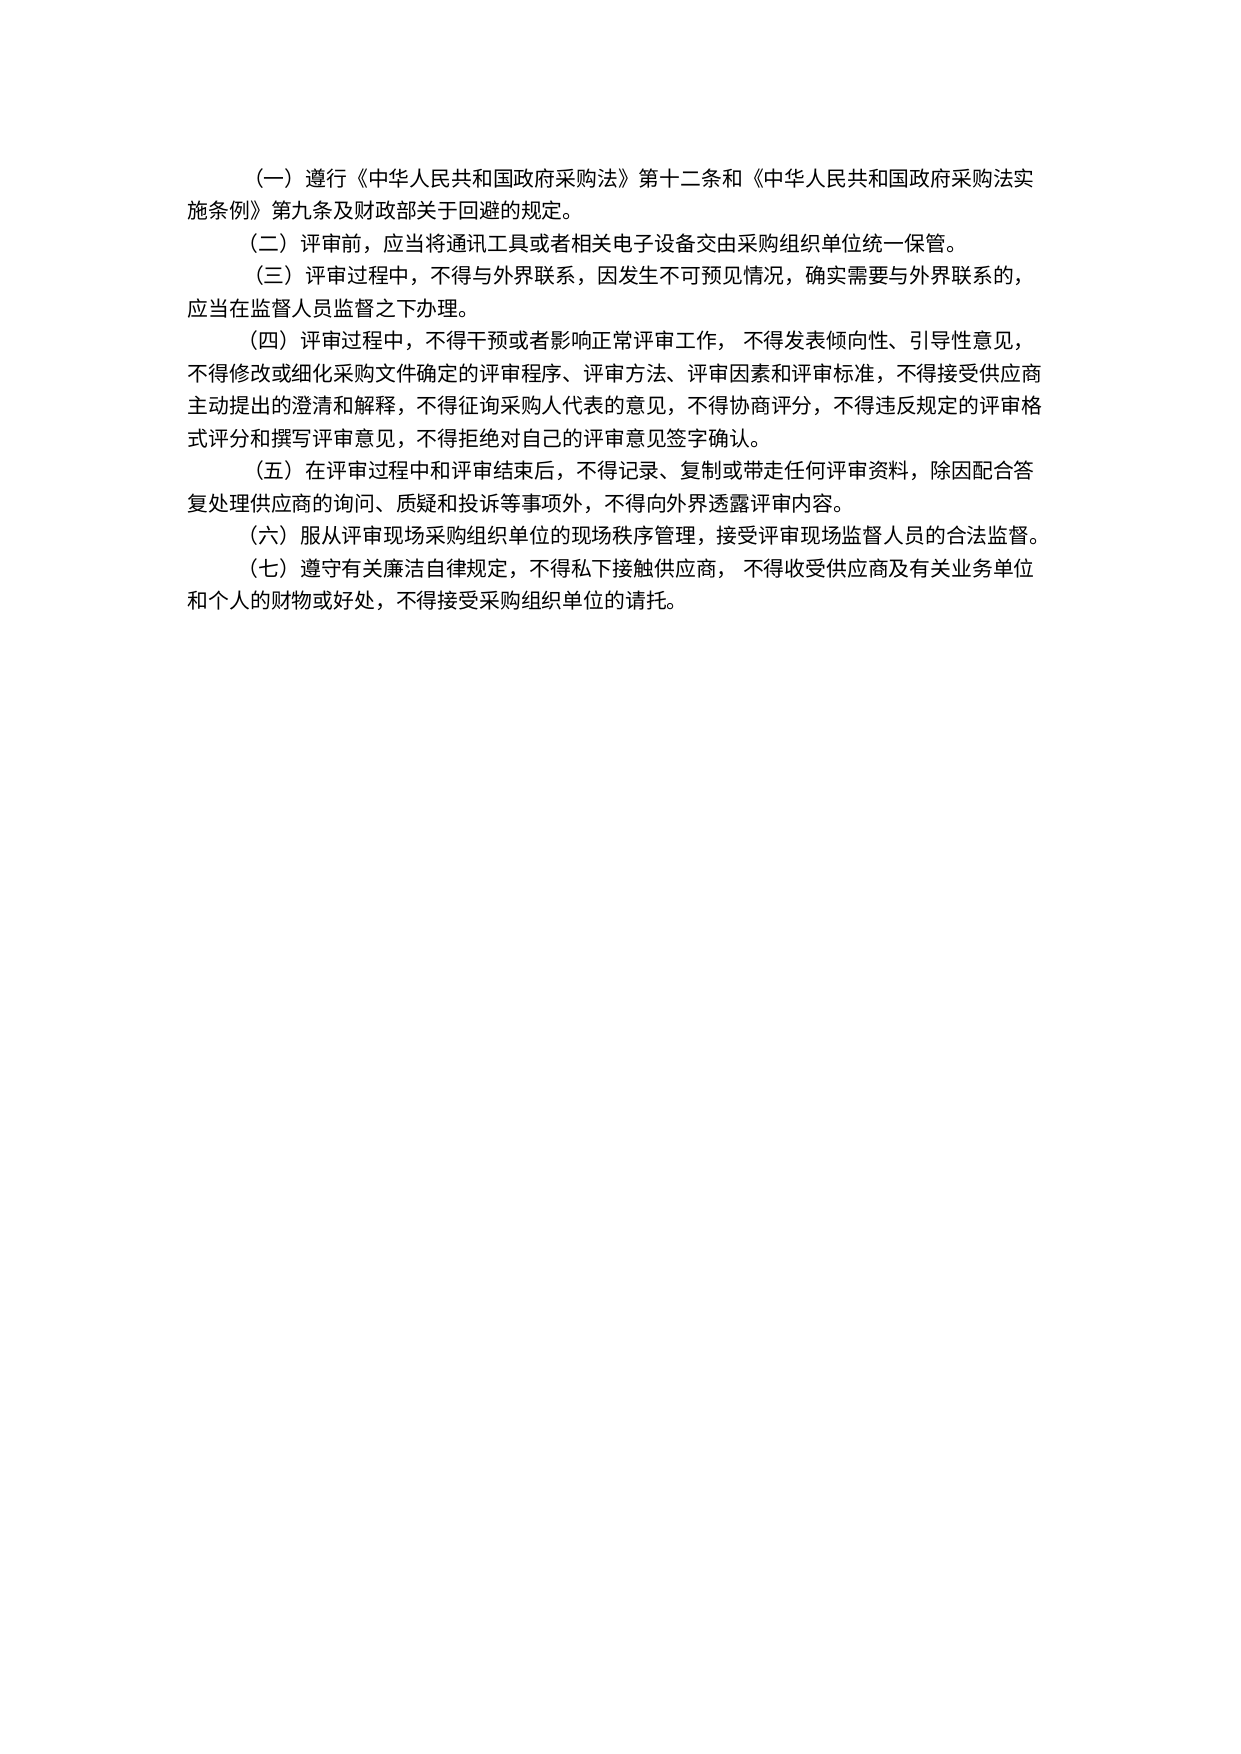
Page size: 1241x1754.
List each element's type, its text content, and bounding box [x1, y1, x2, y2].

text （五）在评审过程中和评审结束后，不得记录、复制或带走任何评审资料，除因配合答复处理供应商的询问、质疑和投诉等事项外，不得向外界透露评审内容。 [187, 454, 1053, 519]
text （七）遵守有关廉洁自律规定，不得私下接触供应商， 不得收受供应商及有关业务单位和个人的财物或好处，不得接受采购组织单位的请托。 [187, 552, 1053, 617]
text （一）遵行《中华人民共和国政府采购法》第十二条和《中华人民共和国政府采购法实施条例》第九条及财政部关于回避的规定。 [187, 162, 1053, 227]
text （四）评审过程中，不得干预或者影响正常评审工作， 不得发表倾向性、引导性意见，不得修改或细化采购文件确定的评审程序、评审方法、评审因素和评审标准，不得接受供应商主动提出的澄清和解释，不得征询采购人代表的意见，不得协商评分，不得违反规定的评审格式评分和撰写评审意见，不得拒绝对自己的评审意见签字确认。 [187, 324, 1053, 454]
text （二）评审前，应当将通讯工具或者相关电子设备交由采购组织单位统一保管。 [187, 227, 1053, 259]
text （六）服从评审现场采购组织单位的现场秩序管理，接受评审现场监督人员的合法监督。 [187, 519, 1053, 552]
text （三）评审过程中，不得与外界联系，因发生不可预见情况，确实需要与外界联系的，应当在监督人员监督之下办理。 [187, 259, 1053, 324]
